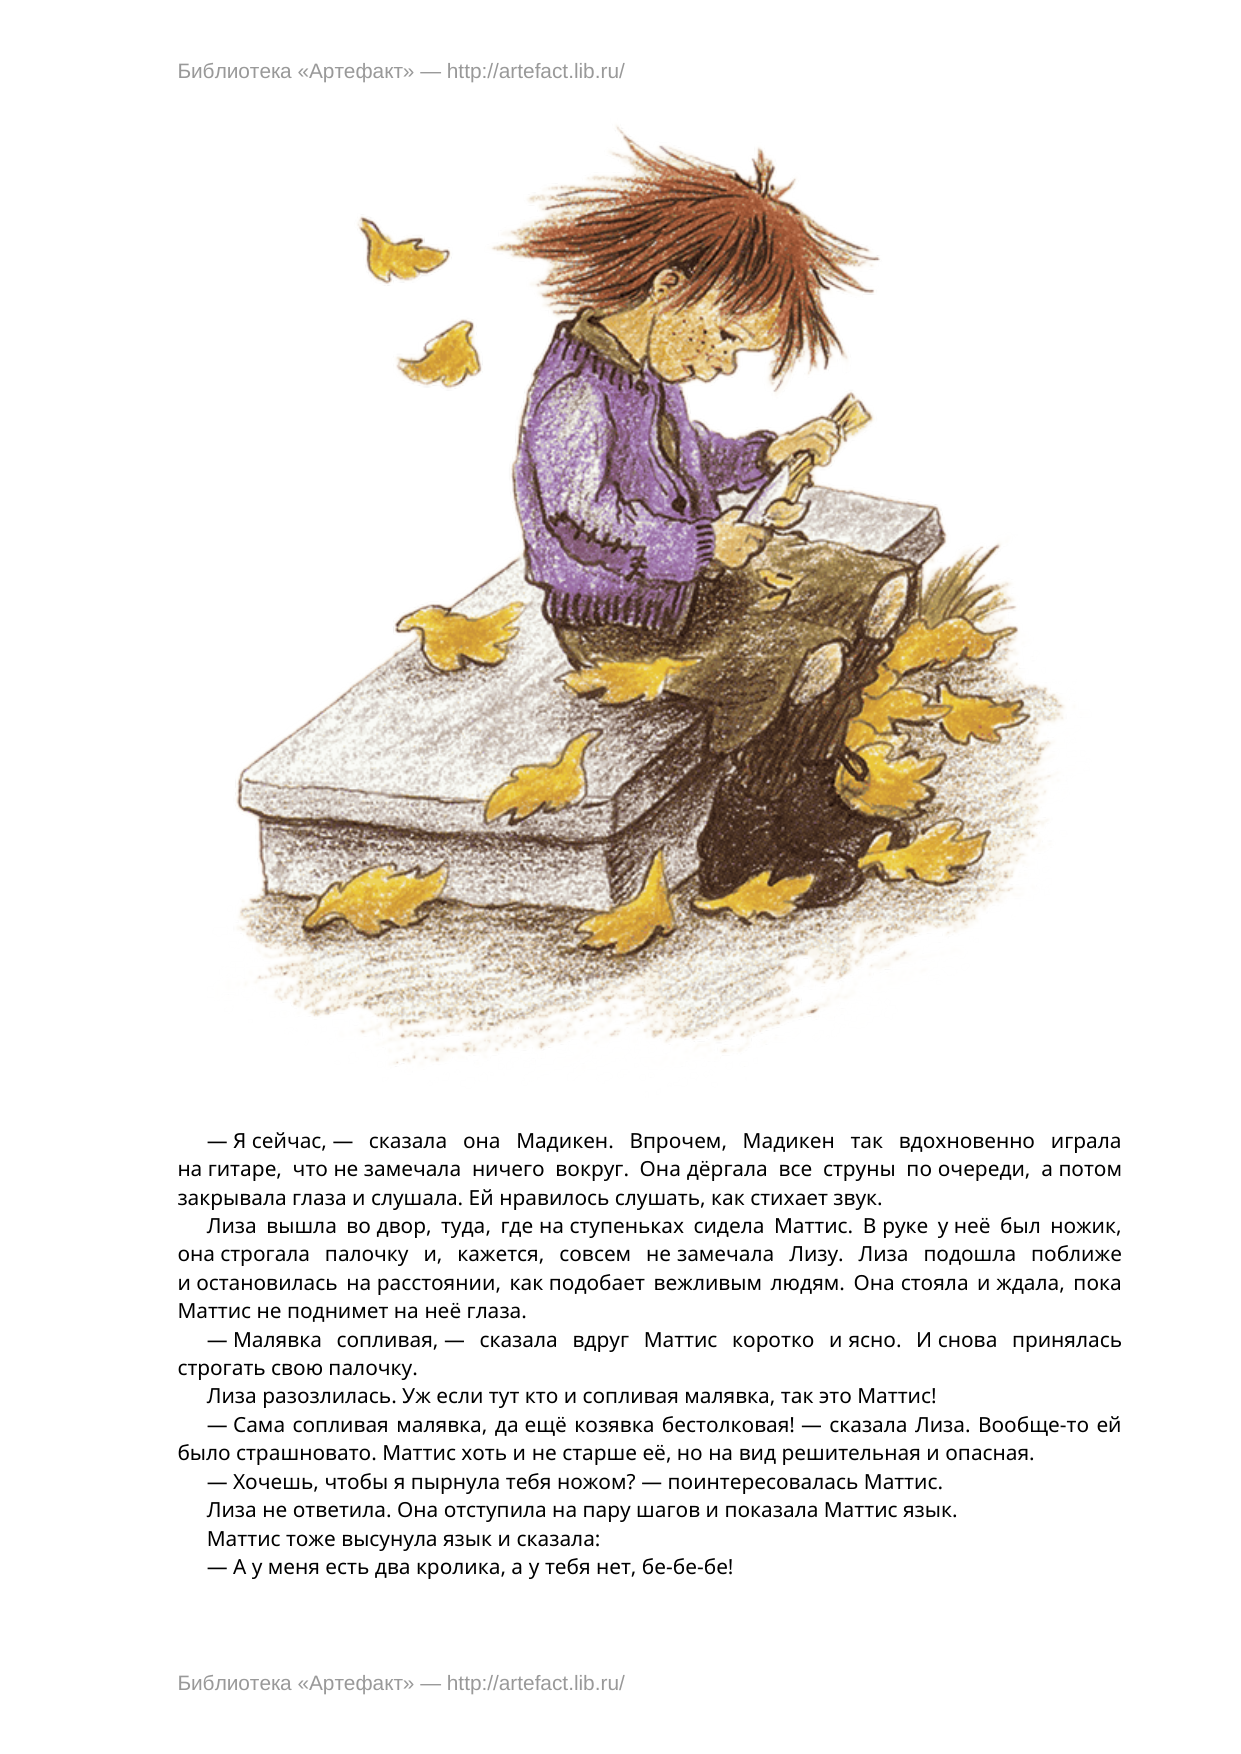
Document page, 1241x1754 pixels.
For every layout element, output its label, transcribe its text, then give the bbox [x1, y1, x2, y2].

text Лиза вышла во двор, туда, где на ступеньках сидела Маттис. В руке у неё был ножик, она строгала палочку и, кажется, совсем не замечала Лизу. Лиза подошла поближе и остановилась на расстоянии, как подобает вежливым людям. Она стояла и ждала, пока Маттис не поднимет на неё глаза. [177, 1211, 1122, 1325]
text — Малявка сопливая, — сказала вдруг Маттис коротко и ясно. И снова принялась строгать свою палочку. [177, 1325, 1122, 1382]
text — Хочешь, чтобы я пырнула тебя ножом? — поинтересовалась Маттис. [177, 1467, 1122, 1495]
text — Я сейчас, — сказала она Мадикен. Впрочем, Мадикен так вдохновенно играла на гитаре, что не замечала ничего вокруг. Она дёргала все струны по очереди, а потом закрывала глаза и слушала. Ей нравилось слушать, как стихает звук. [177, 1126, 1122, 1211]
text Маттис тоже высунула язык и сказала: [177, 1524, 1122, 1552]
text Лиза не ответила. Она отступила на пару шагов и показала Маттис язык. [177, 1495, 1122, 1524]
text — Сама сопливая малявка, да ещё козявка бестолковая! — сказала Лиза. Вообще-то ей было страшновато. Маттис хоть и не старше её, но на вид решительная и опасная. [177, 1410, 1122, 1467]
text Лиза разозлилась. Уж если тут кто и сопливая малявка, так это Маттис! [177, 1382, 1122, 1410]
picture [206, 118, 1093, 1098]
text — А у меня есть два кролика, а у тебя нет, бе-бе-бе! [177, 1552, 1122, 1581]
